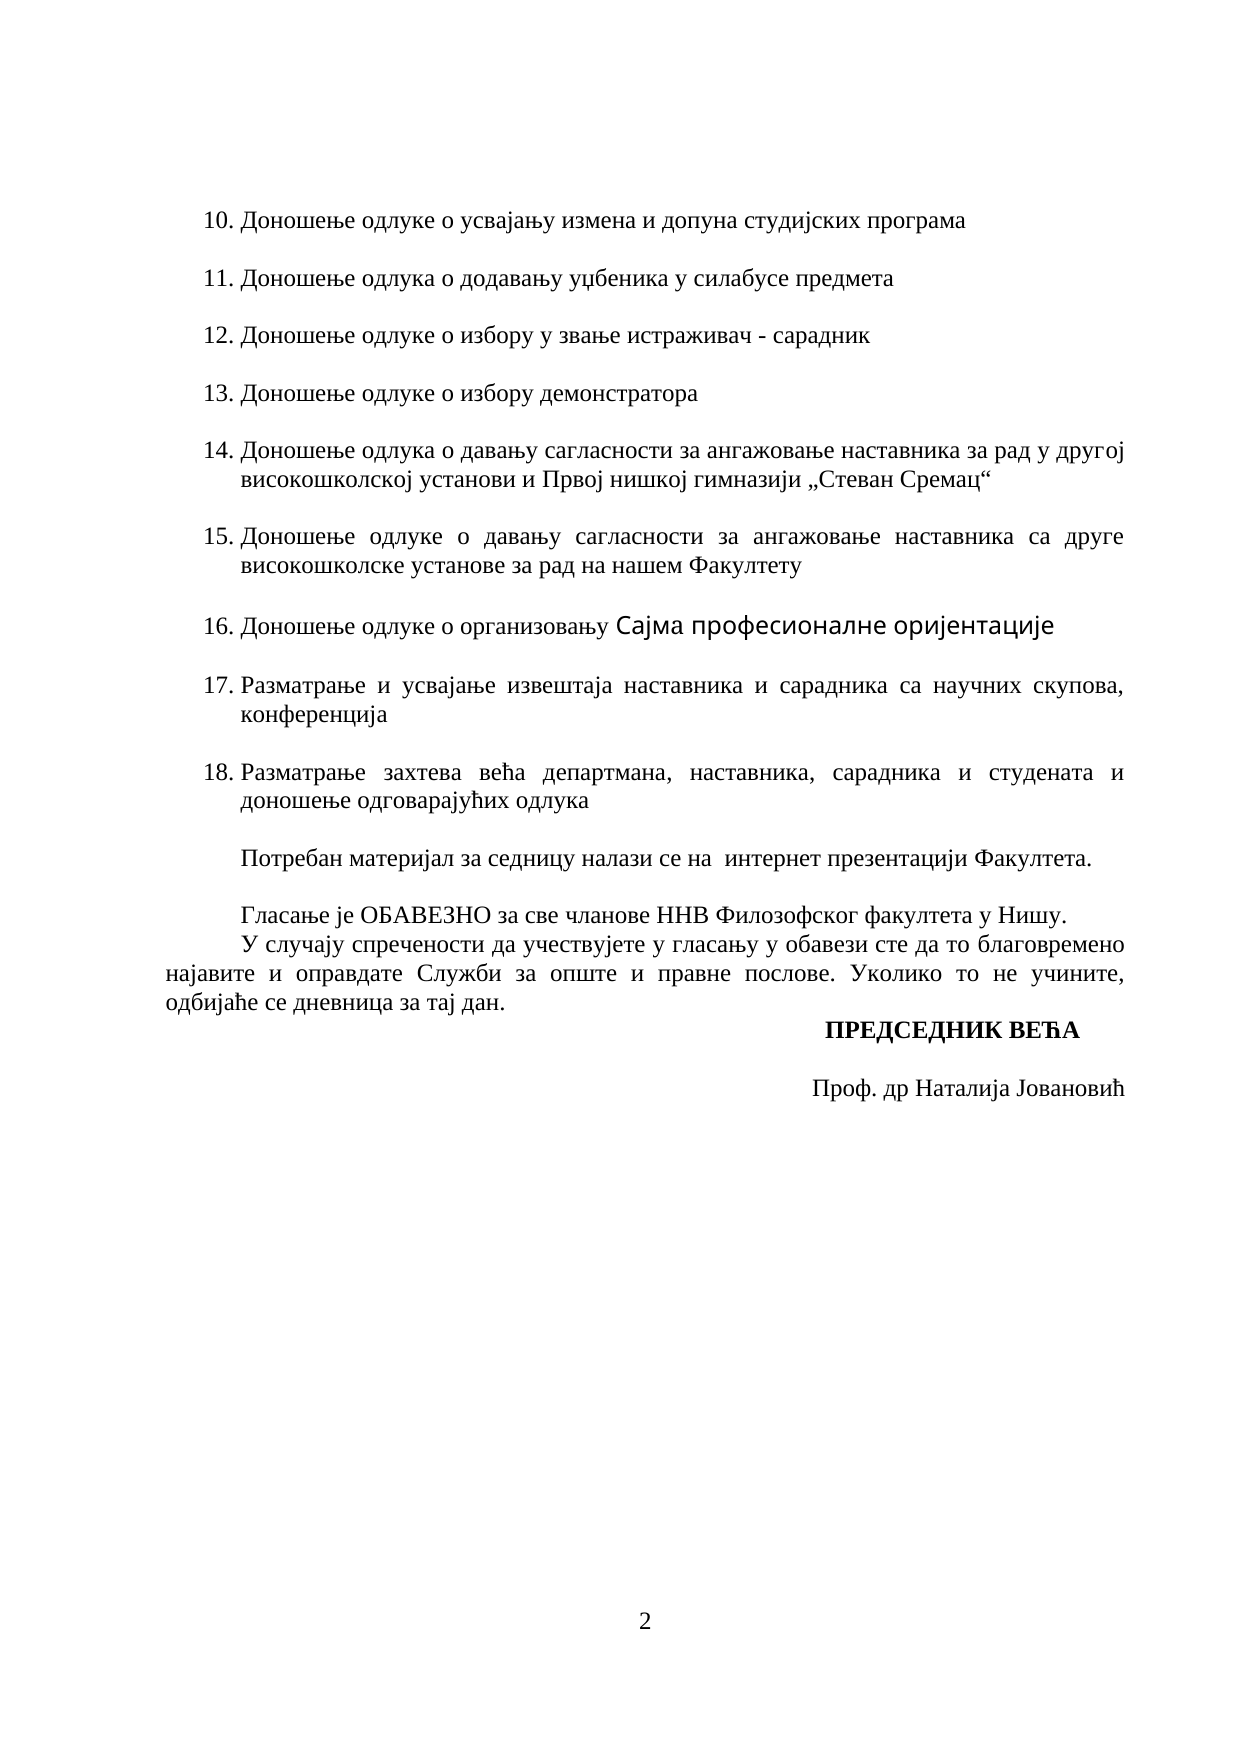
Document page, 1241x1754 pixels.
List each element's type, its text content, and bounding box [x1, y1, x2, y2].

text ПРЕДСЕДНИК ВЕЋА Проф. др Наталија Јовановић [690, 1016, 1125, 1102]
list Доношење одлукe о избору у звање истраживач - сарадник [203, 320, 1125, 349]
list Доношење одлука о давању сагласности за ангажовање наставника за рад у другој високошколској установи и Првој нишкој гимназији „Стеван Сремац“ [203, 435, 1125, 493]
list Разматрање захтева већа департмана, наставника, сарадника и студената и доношење одговарајућих одлука [203, 757, 1125, 814]
text Потребан материјал за седницу налази се на интернет презентацији Факултета. [165, 843, 1125, 872]
text У случају спречености да учествујете у гласању у обавези сте да то благовремено најавите и оправдате Служби за oпште и правне послове. Уколико то не учините, одбијаће се дневница за тај дан. [165, 929, 1125, 1016]
text Гласање је ОБАВЕЗНО за све чланове ННВ Филозофског факултета у Нишу. [165, 901, 1125, 929]
list Разматрање и усвајање извештаја наставника и сарадника са научних скупова, конференција [203, 671, 1125, 728]
list Доношење одлуке о организовању Сајма професионалне оријентације [203, 608, 1125, 642]
list Доношење одлуке о усвајању измена и допуна студијских програма [203, 205, 1125, 234]
list Доношење одлукe о избору демонстратора [203, 378, 1125, 406]
list Доношење одлуке о давању сагласности за ангажовање наставника са друге високошколске установе за рад на нашем Факултету [203, 521, 1125, 579]
list Доношење одлука о додавању уџбеника у силабусе предмета [203, 263, 1125, 291]
